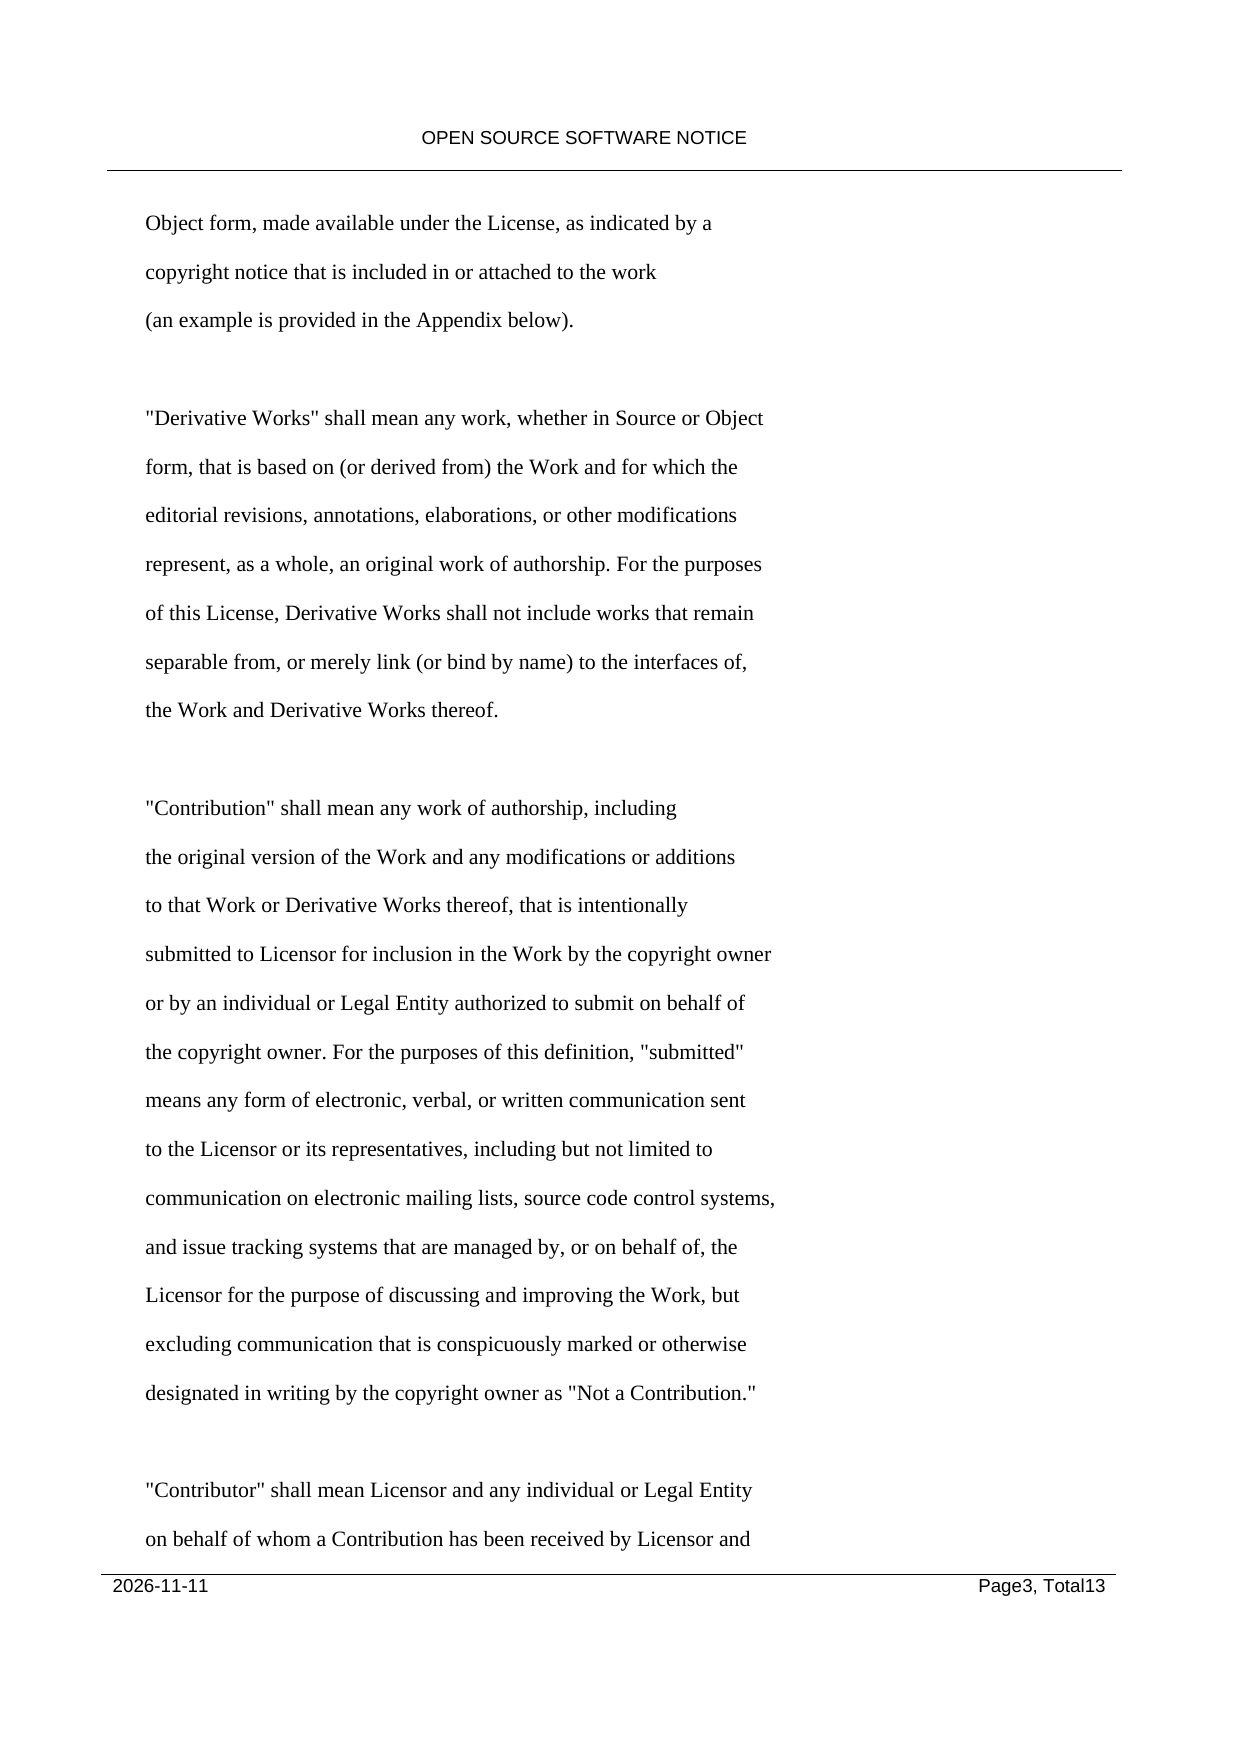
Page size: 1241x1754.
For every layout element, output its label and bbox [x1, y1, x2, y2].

text [112, 206, 1128, 1555]
